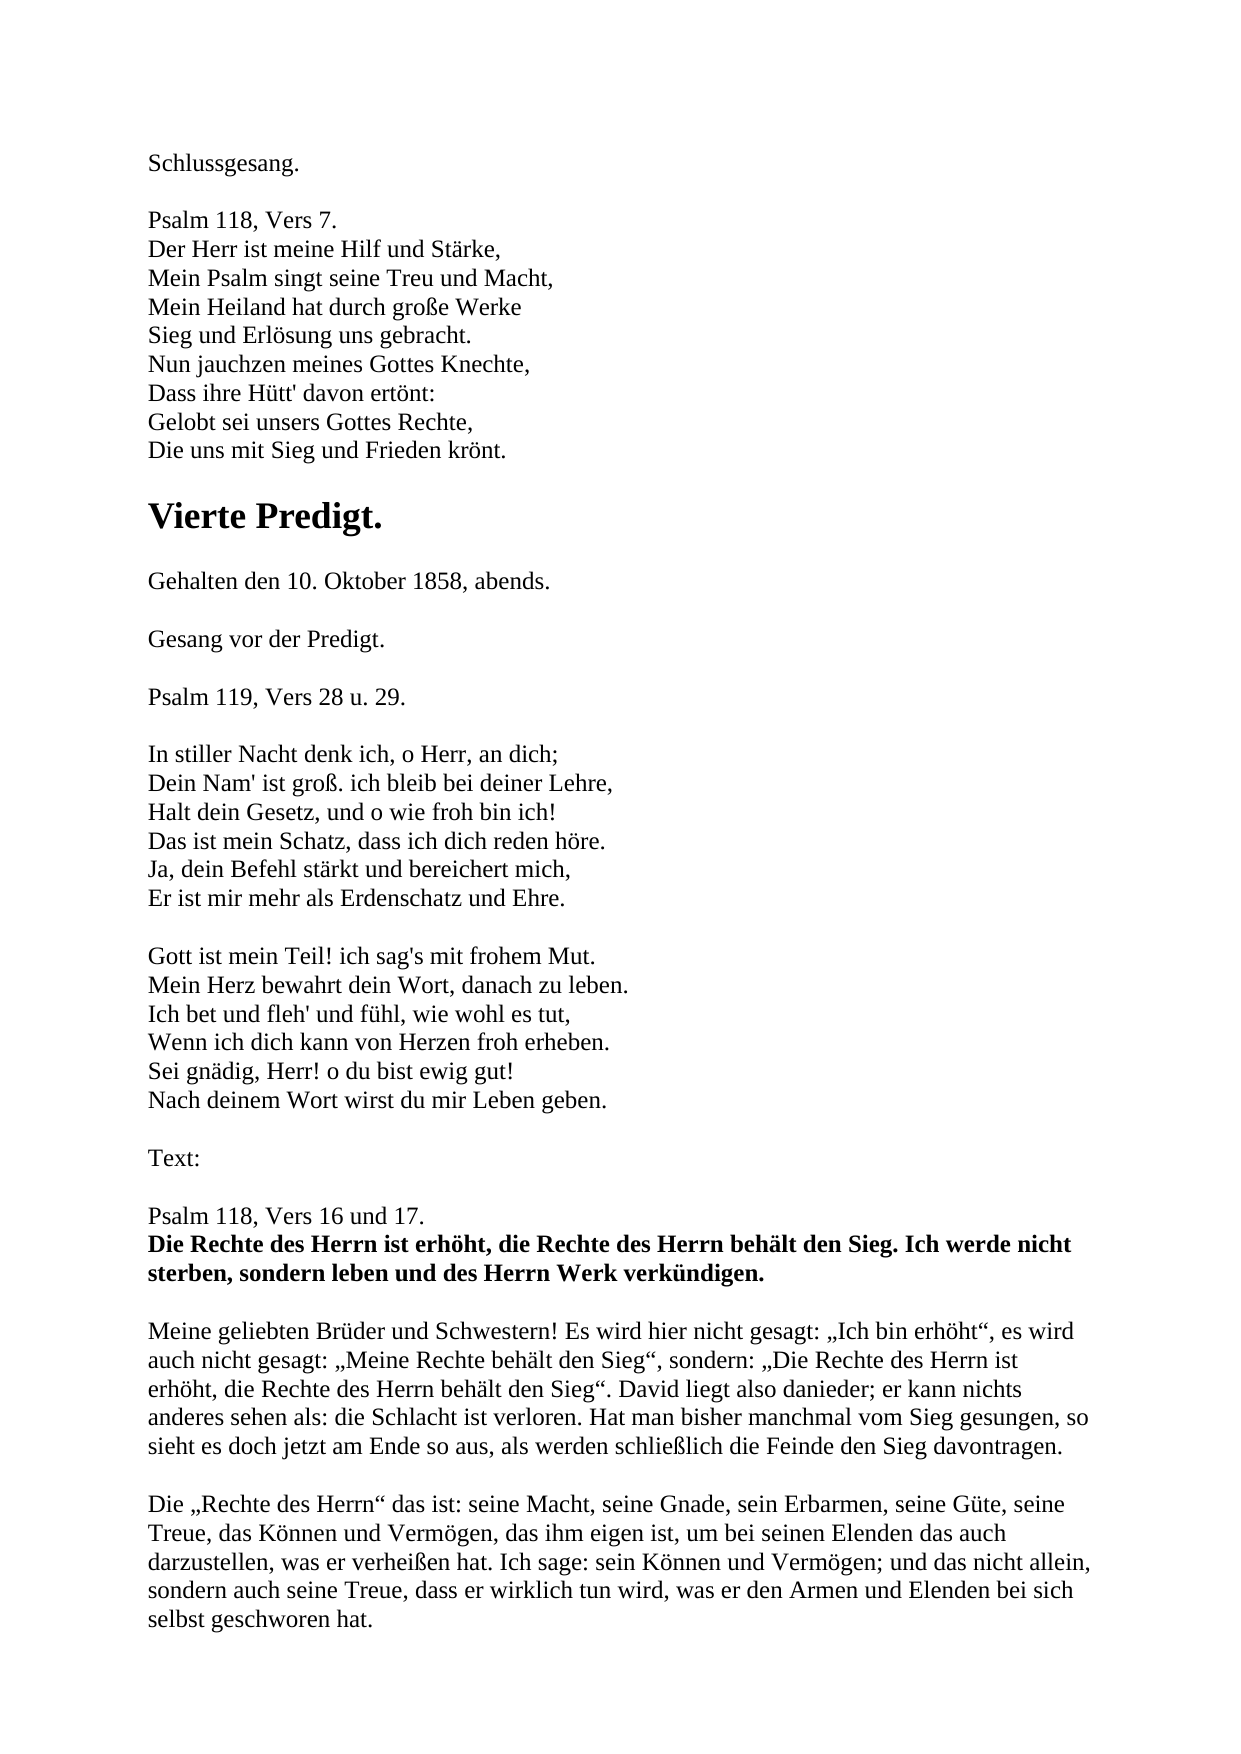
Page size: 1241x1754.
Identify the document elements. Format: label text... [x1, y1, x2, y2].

text Gott ist mein Teil! ich sag's mit frohem Mut. Mein Herz bewahrt dein Wort, danach zu leben. Ich bet und fleh' und fühl, wie wohl es tut, Wenn ich dich kann von Herzen froh erheben. Sei gnädig, Herr! o du bist ewig gut! Nach deinem Wort wirst du mir Leben geben. [148, 941, 1093, 1114]
text Meine geliebten Brüder und Schwestern! Es wird hier nicht gesagt: „Ich bin erhöht“, es wird auch nicht gesagt: „Meine Rechte behält den Sieg“, sondern: „Die Rechte des Herrn ist erhöht, die Rechte des Herrn behält den Sieg“. David liegt also danieder; er kann nichts anderes sehen als: die Schlacht ist verloren. Hat man bisher manchmal vom Sieg gesungen, so sieht es doch jetzt am Ende so aus, als werden schließlich die Feinde den Sieg davontragen. [148, 1316, 1093, 1460]
text In stiller Nacht denk ich, o Herr, an dich; Dein Nam' ist groß. ich bleib bei deiner Lehre, Halt dein Gesetz, und o wie froh bin ich! Das ist mein Schatz, dass ich dich reden höre. Ja, dein Befehl stärkt und bereichert mich, Er ist mir mehr als Erdenschatz und Ehre. [148, 739, 1093, 912]
text Psalm 118, Vers 16 und 17. Die Rechte des Herrn ist erhöht, die Rechte des Herrn behält den Sieg. Ich werde nicht sterben, sondern leben und des Herrn Werk verkündigen. [148, 1201, 1093, 1287]
text Text: [148, 1143, 1093, 1172]
text Die „Rechte des Herrn“ das ist: seine Macht, seine Gnade, sein Erbarmen, seine Güte, seine Treue, das Können und Vermögen, das ihm eigen ist, um bei seinen Elenden das auch darzustellen, was er verheißen hat. Ich sage: sein Können und Vermögen; und das nicht allein, sondern auch seine Treue, dass er wirklich tun wird, was er den Armen und Elenden bei sich selbst geschworen hat. [148, 1489, 1093, 1633]
text Psalm 119, Vers 28 u. 29. [148, 682, 1093, 710]
text Gesang vor der Predigt. [148, 624, 1093, 652]
text Psalm 118, Vers 7. Der Herr ist meine Hilf und Stärke, Mein Psalm singt seine Treu und Macht, Mein Heiland hat durch große Werke Sieg und Erlösung uns gebracht. Nun jauchzen meines Gottes Knechte, Dass ihre Hütt' davon ertönt: Gelobt sei unsers Gottes Rechte, Die uns mit Sieg und Frieden krönt. [148, 206, 1093, 464]
text Schlussgesang. [148, 148, 1093, 176]
subtitle Vierte Predigt. [148, 493, 1093, 537]
text Gehalten den 10. Oktober 1858, abends. [148, 566, 1093, 594]
